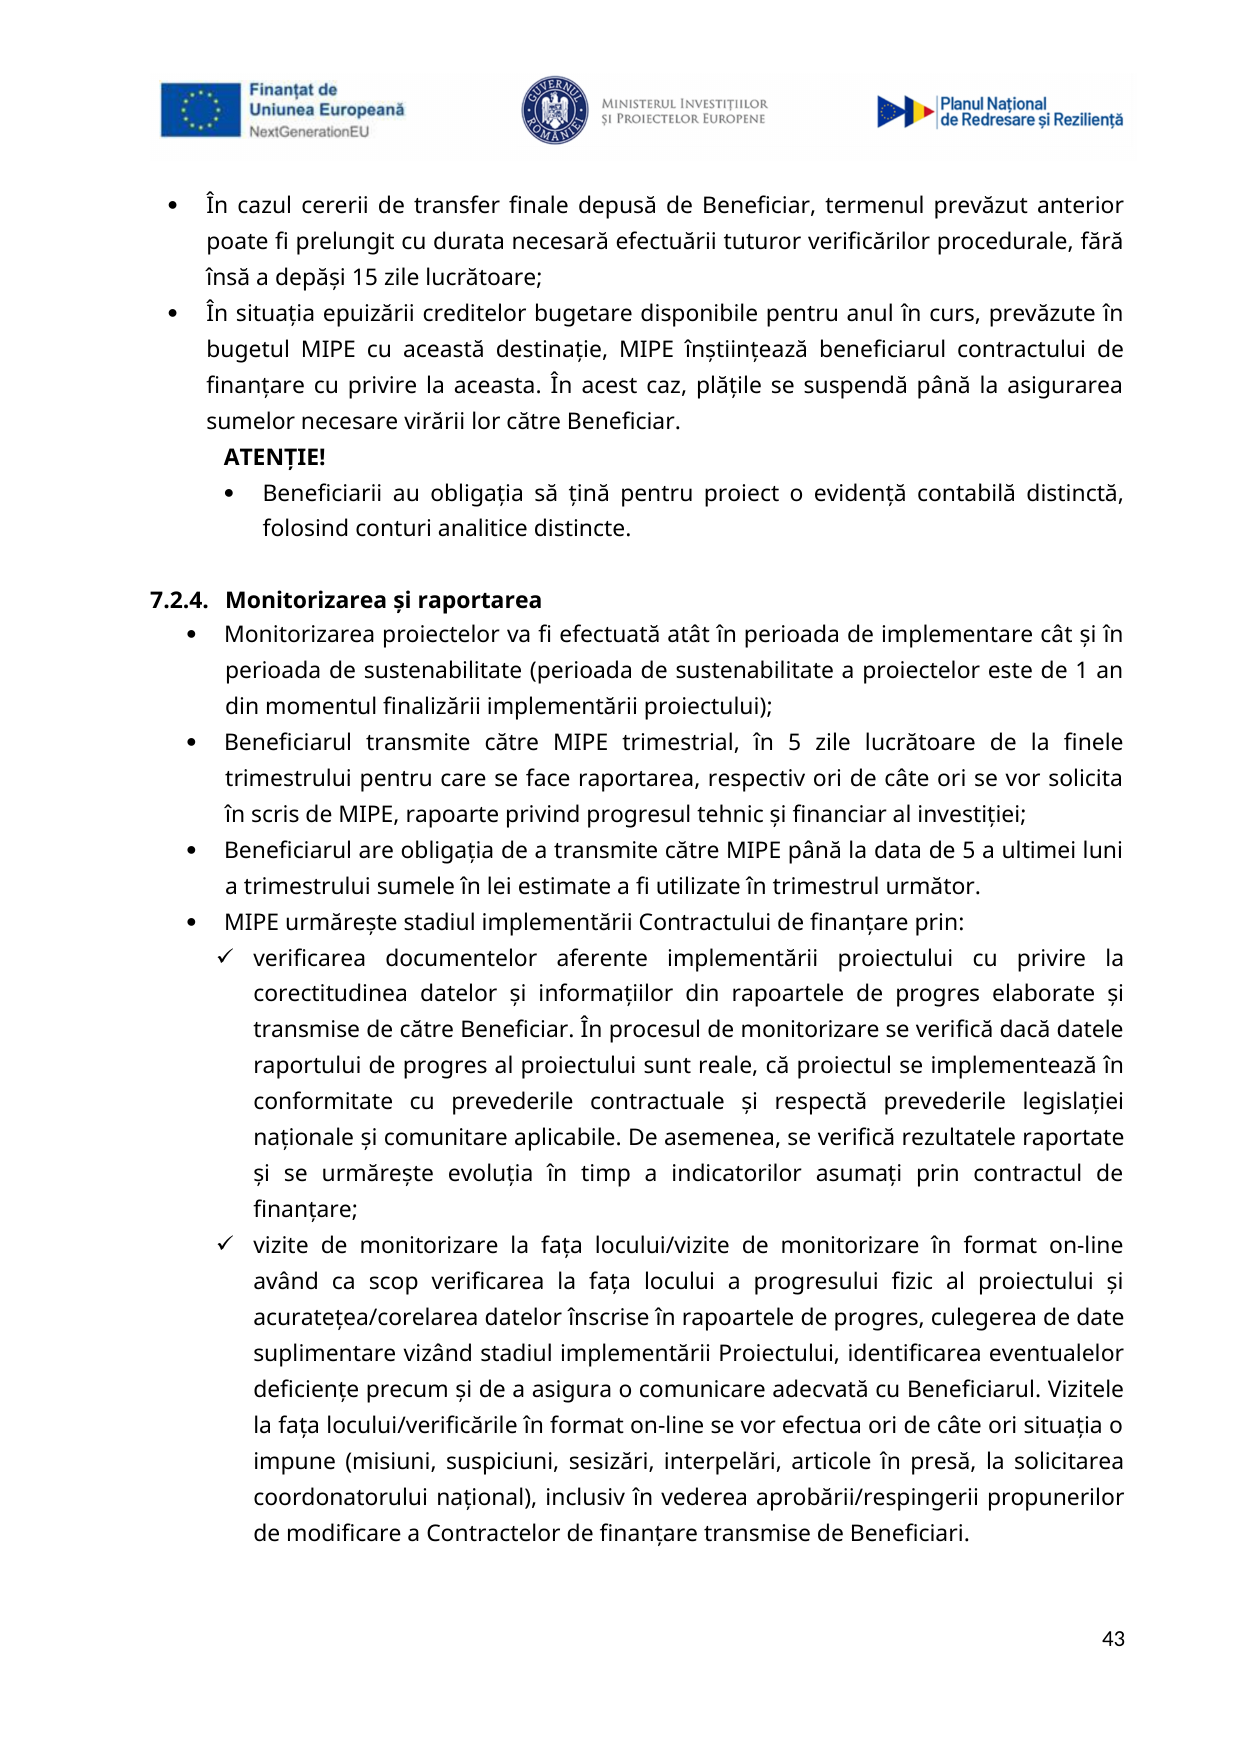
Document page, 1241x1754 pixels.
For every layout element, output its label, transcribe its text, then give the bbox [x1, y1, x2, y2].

list Beneficiarul are obligația de a transmite către MIPE până la data de 5 a ultimei luni a trimestrului sumele în lei estimate a fi utilizate în trimestrul următor. [187, 834, 1125, 901]
list În situația epuizării creditelor bugetare disponibile pentru anul în curs, prevăzute în bugetul MIPE cu această destinație, MIPE înștiințează beneficiarul contractului de finanțare cu privire la aceasta. În acest caz, plățile se suspendă până la asigurarea sumelor necesare virării lor către Beneficiar. [169, 297, 1125, 436]
list Beneficiarii au obligația să țină pentru proiect o evidență contabilă distinctă, folosind conturi analitice distincte. [225, 476, 1125, 544]
picture [150, 73, 1137, 161]
list Monitorizarea și raportarea [150, 584, 1125, 616]
list Beneficiarul transmite către MIPE trimestrial, în 5 zile lucrătoare de la finele trimestrului pentru care se face raportarea, respectiv ori de câte ori se vor solicita în scris de MIPE, rapoarte privind progresul tehnic și financiar al investiției; [187, 726, 1125, 829]
text ATENȚIE! [150, 441, 1125, 472]
list vizite de monitorizare la fața locului/vizite de monitorizare în format on-line având ca scop verificarea la fața locului a progresului fizic al proiectului și acuratețea/corelarea datelor înscrise în rapoartele de progres, culegerea de date suplimentare vizând stadiul implementării Proiectului, identificarea eventualelor deficiențe precum și de a asigura o comunicare adecvată cu Beneficiarul. Vizitele la fața locului/verificările în format on-line se vor efectua ori de câte ori situația o impune (misiuni, suspiciuni, sesizări, interpelări, articole în presă, la solicitarea coordonatorului național), inclusiv în vederea aprobării/respingerii propunerilor de modificare a Contractelor de finanțare transmise de Beneficiari. [216, 1229, 1125, 1548]
list Monitorizarea proiectelor va fi efectuată atât în perioada de implementare cât și în perioada de sustenabilitate (perioada de sustenabilitate a proiectelor este de 1 an din momentul finalizării implementării proiectului); [187, 618, 1125, 721]
list În cazul cererii de transfer finale depusă de Beneficiar, termenul prevăzut anterior poate fi prelungit cu durata necesară efectuării tuturor verificărilor procedurale, fără însă a depăși 15 zile lucrătoare; [169, 189, 1125, 292]
list MIPE urmărește stadiul implementării Contractului de finanțare prin: [187, 906, 1125, 937]
list verificarea documentelor aferente implementării proiectului cu privire la corectitudinea datelor și informațiilor din rapoartele de progres elaborate și transmise de către Beneficiar. În procesul de monitorizare se verifică dacă datele raportului de progres al proiectului sunt reale, că proiectul se implementează în conformitate cu prevederile contractuale și respectă prevederile legislației naționale și comunitare aplicabile. De asemenea, se verifică rezultatele raportate și se urmărește evoluția în timp a indicatorilor asumați prin contractul de finanțare; [216, 941, 1125, 1224]
